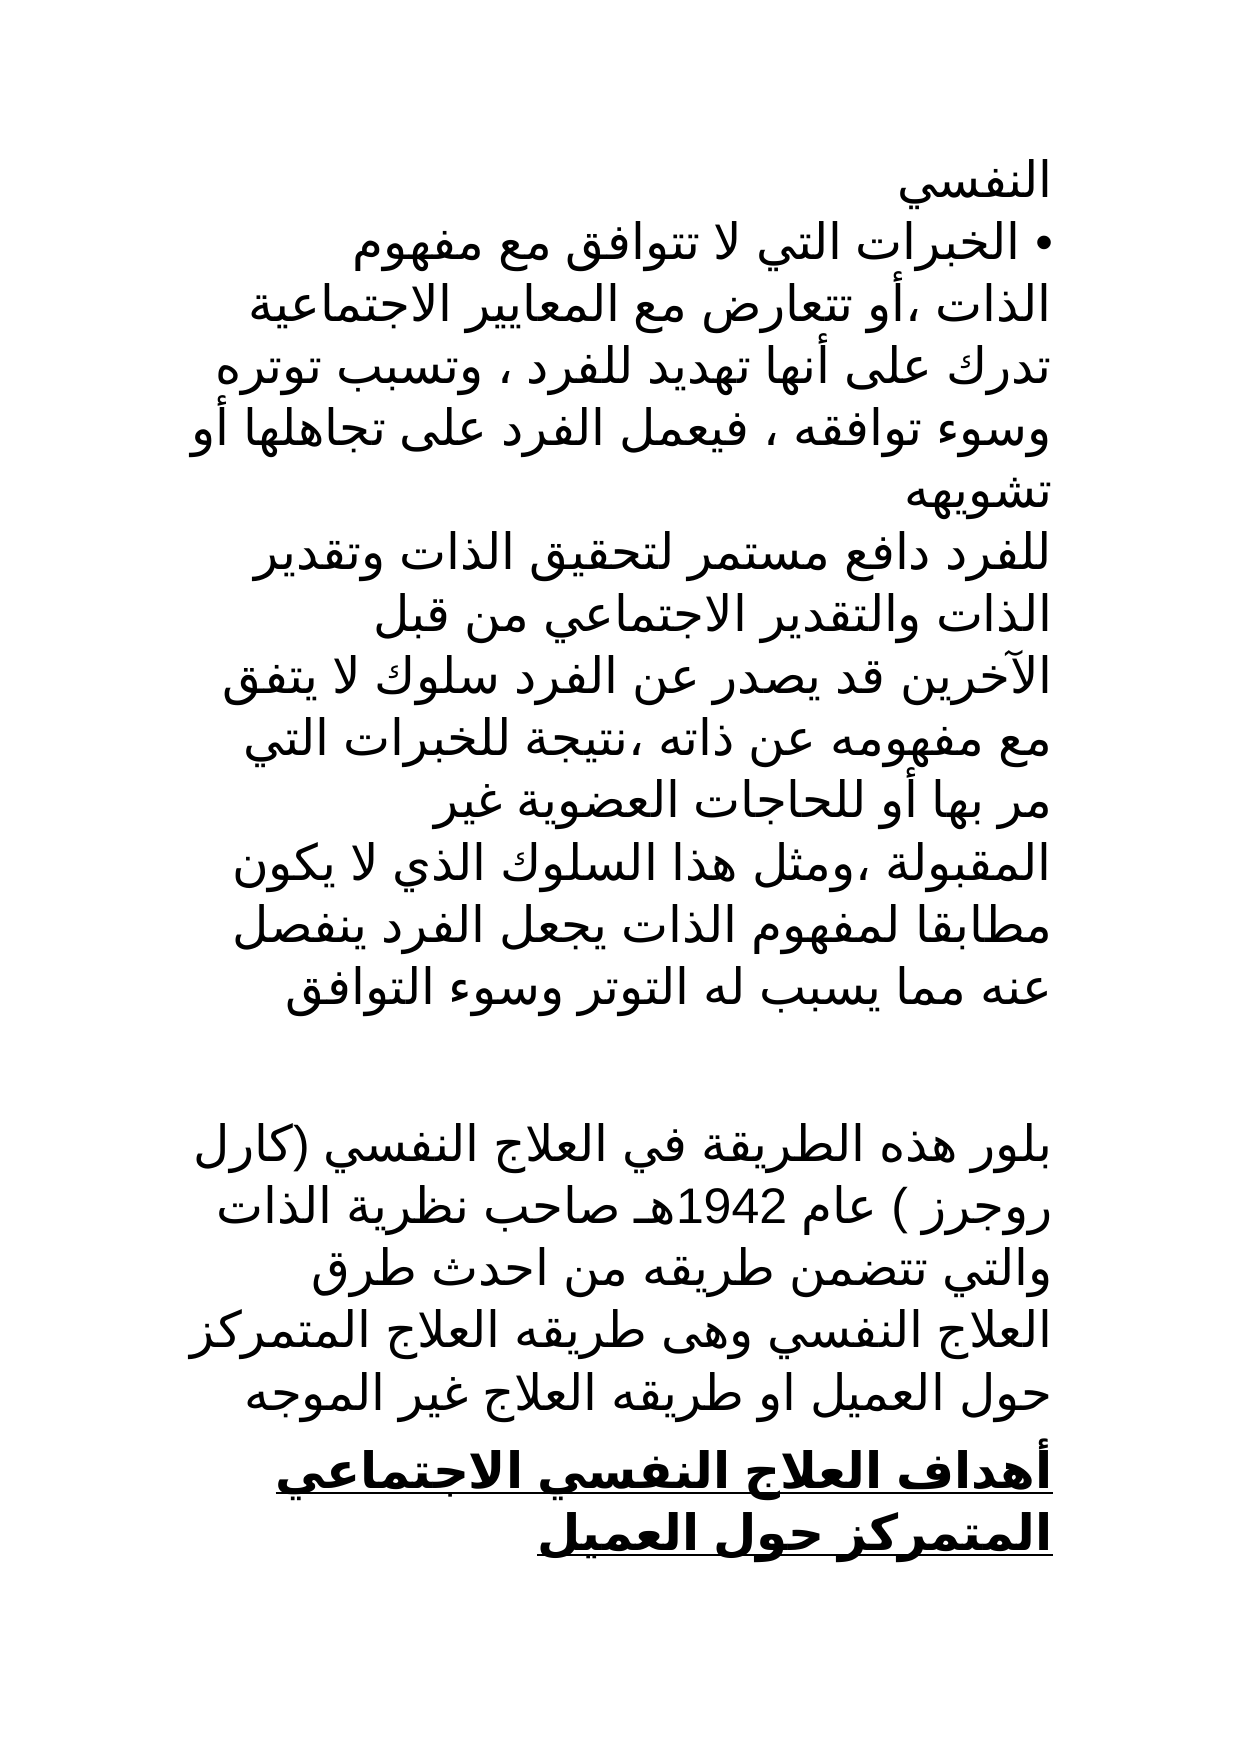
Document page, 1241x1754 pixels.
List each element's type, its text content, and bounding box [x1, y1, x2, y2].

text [187, 150, 1053, 1014]
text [187, 1442, 1053, 1561]
text بلور هذه الطريقة في العلاج النفسي (كارل روجرز ) عام 1942هـ صاحب نظرية الذات والتي تتضمن طريقه من احدث طرق العلاج النفسي وهى طريقه العلاج المتمركز حول العميل او طريقه العلاج غير الموجه [187, 1114, 1053, 1420]
